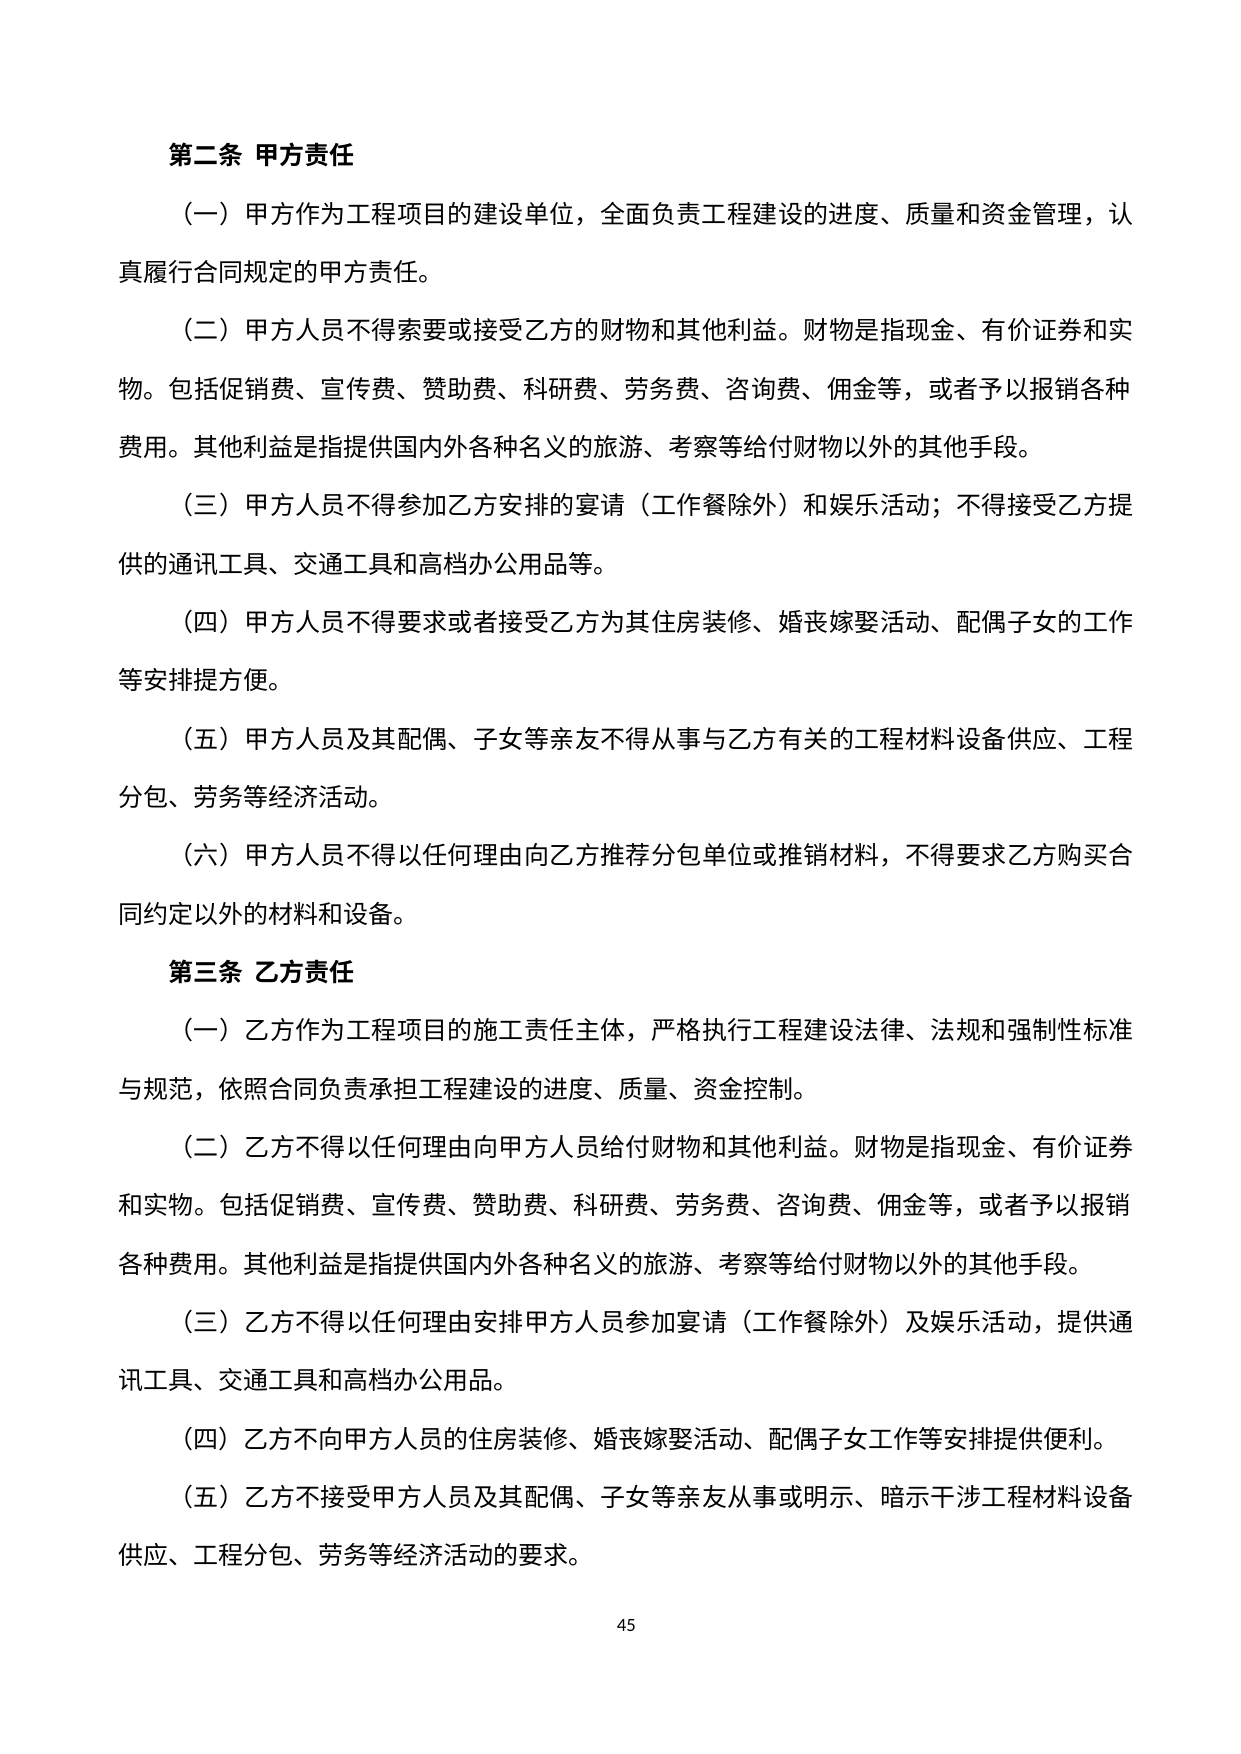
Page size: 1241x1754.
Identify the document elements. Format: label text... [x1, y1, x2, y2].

text （一）甲方作为工程项目的建设单位，全面负责工程建设的进度、质量和资金管理，认真履行合同规定的甲方责任。 [118, 176, 1134, 293]
text （五）甲方人员及其配偶、子女等亲友不得从事与乙方有关的工程材料设备供应、工程分包、劳务等经济活动。 [118, 701, 1134, 818]
text （四）乙方不向甲方人员的住房装修、婚丧嫁娶活动、配偶子女工作等安排提供便利。 [118, 1401, 1134, 1460]
text （四）甲方人员不得要求或者接受乙方为其住房装修、婚丧嫁娶活动、配偶子女的工作等安排提方便。 [118, 585, 1134, 701]
text （三）甲方人员不得参加乙方安排的宴请（工作餐除外）和娱乐活动；不得接受乙方提供的通讯工具、交通工具和高档办公用品等。 [118, 468, 1134, 585]
text （六）甲方人员不得以任何理由向乙方推荐分包单位或推销材料，不得要求乙方购买合同约定以外的材料和设备。 [118, 818, 1134, 935]
text （二）甲方人员不得索要或接受乙方的财物和其他利益。财物是指现金、有价证券和实物。包括促销费、宣传费、赞助费、科研费、劳务费、咨询费、佣金等，或者予以报销各种费用。其他利益是指提供国内外各种名义的旅游、考察等给付财物以外的其他手段。 [118, 293, 1134, 468]
text （三）乙方不得以任何理由安排甲方人员参加宴请（工作餐除外）及娱乐活动，提供通讯工具、交通工具和高档办公用品。 [118, 1285, 1134, 1401]
text （二）乙方不得以任何理由向甲方人员给付财物和其他利益。财物是指现金、有价证券和实物。包括促销费、宣传费、赞助费、科研费、劳务费、咨询费、佣金等，或者予以报销各种费用。其他利益是指提供国内外各种名义的旅游、考察等给付财物以外的其他手段。 [118, 1110, 1134, 1285]
text （一）乙方作为工程项目的施工责任主体，严格执行工程建设法律、法规和强制性标准与规范，依照合同负责承担工程建设的进度、质量、资金控制。 [118, 993, 1134, 1110]
text （五）乙方不接受甲方人员及其配偶、子女等亲友从事或明示、暗示干涉工程材料设备供应、工程分包、劳务等经济活动的要求。 [118, 1460, 1134, 1576]
text 第二条 甲方责任 [118, 118, 1134, 176]
text 第三条 乙方责任 [118, 935, 1134, 993]
